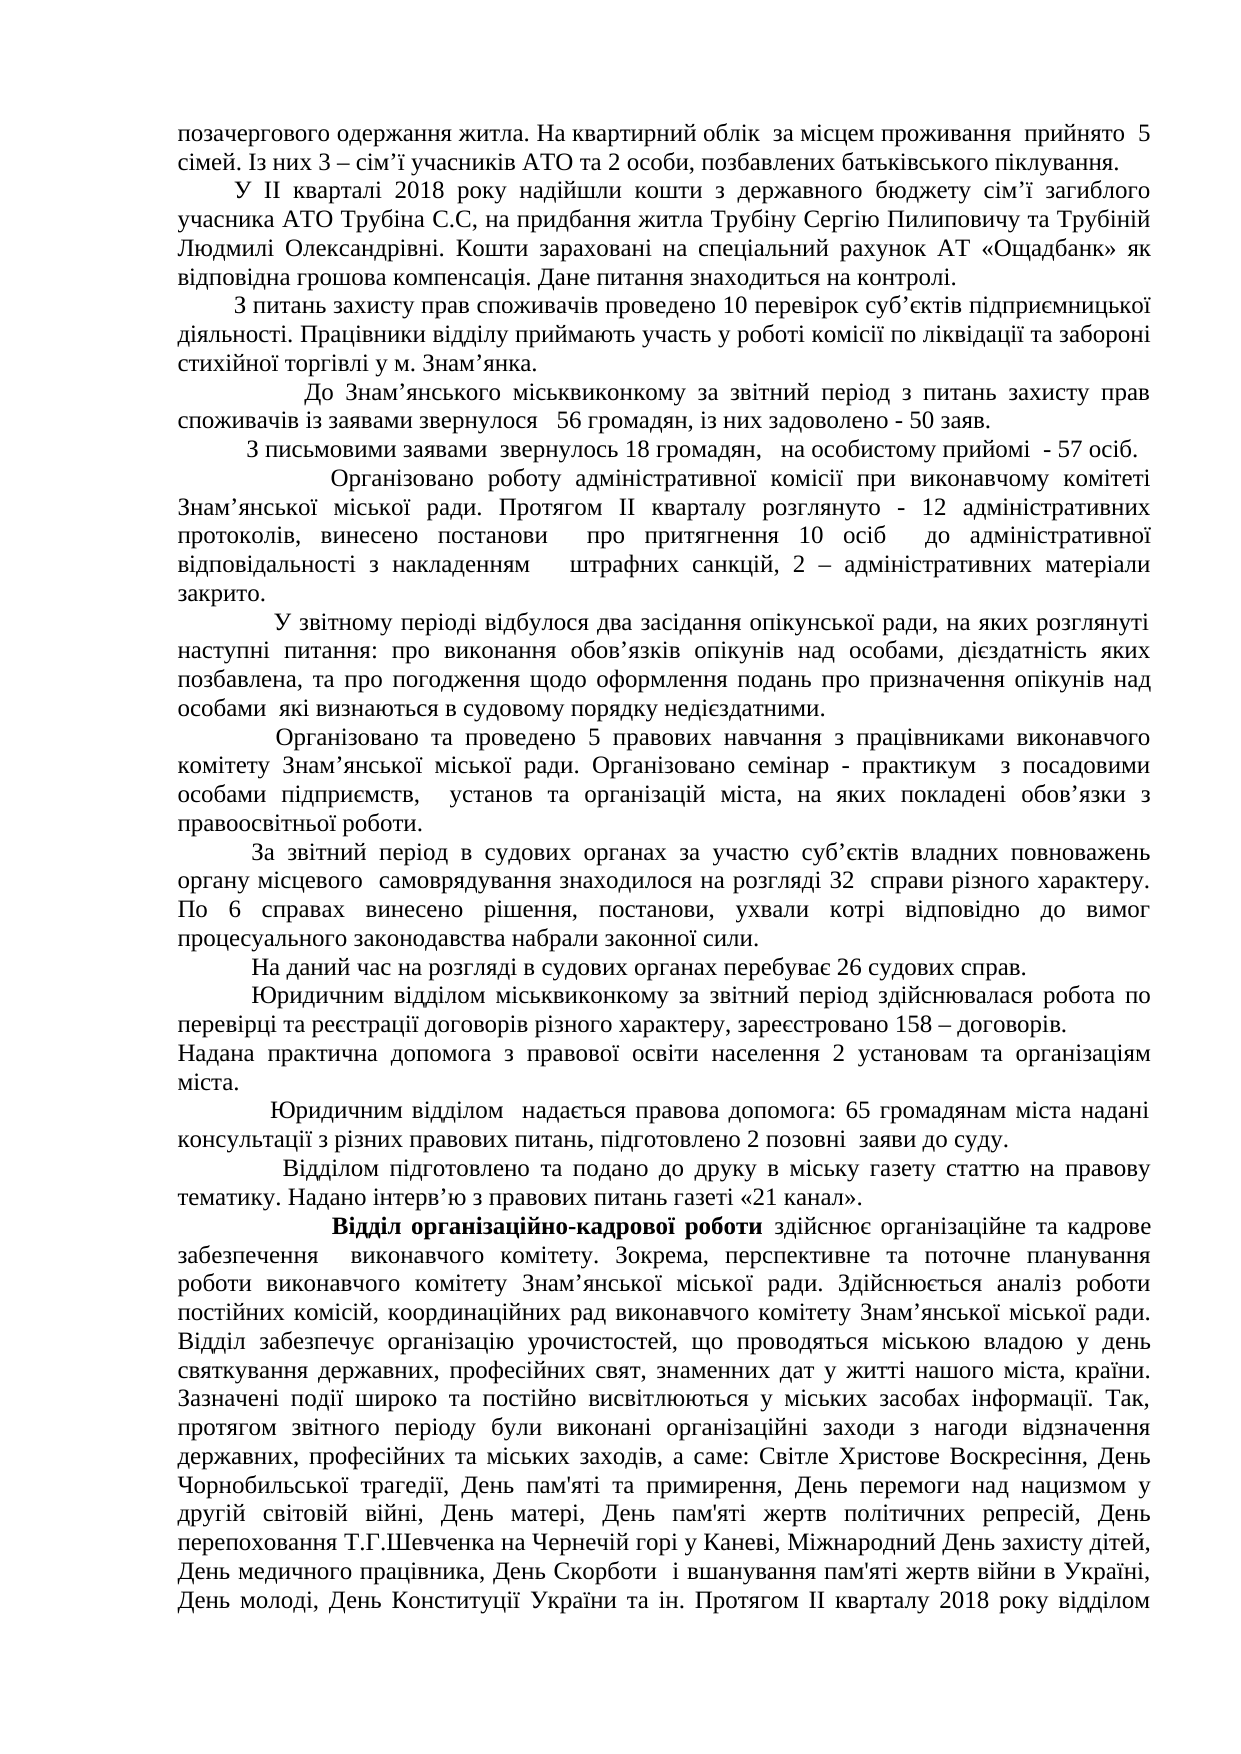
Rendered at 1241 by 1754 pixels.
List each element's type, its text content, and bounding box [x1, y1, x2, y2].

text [177, 1211, 1152, 1613]
text Організовано та проведено 5 правових навчання з працівниками виконавчого комітету Знам’янської міської ради. Організовано семінар - практикум з посадовими особами підприємств, установ та організацій міста, на яких покладені обов’язки з правоосвітньої роботи. [177, 722, 1152, 837]
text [177, 118, 1152, 176]
text На даний час на розгляді в судових органах перебуває 26 судових справ. [177, 952, 1152, 981]
text Відділом підготовлено та подано до друку в міську газету статтю на правову тематику. Надано інтерв’ю з правових питань газеті «21 канал». [177, 1153, 1152, 1211]
text За звітний період в судових органах за участю суб’єктів владних повноважень органу місцевого самоврядування знаходилося на розгляді 32 справи різного характеру. По 6 справах винесено рішення, постанови, ухвали котрі відповідно до вимог процесуального законодавства набрали законної сили. [177, 837, 1152, 952]
text З питань захисту прав споживачів проведено 10 перевірок суб’єктів підприємницької діяльності. Працівники відділу приймають участь у роботі комісії по ліквідації та забороні стихійної торгівлі у м. Знам’янка. [177, 291, 1152, 377]
text Організовано роботу адміністративної комісії при виконавчому комітеті Знам’янської міської ради. Протягом ІІ кварталу розглянуто - 12 адміністративних протоколів, винесено постанови про притягнення 10 осіб до адміністративної відповідальності з накладенням штрафних санкцій, 2 – адміністративних матеріали закрито. [177, 463, 1152, 607]
text У II кварталі 2018 року надійшли кошти з державного бюджету сім’ї загиблого учасника АТО Трубіна С.С, на придбання житла Трубіну Сергію Пилиповичу та Трубіній Людмилі Олександрівні. Кошти зараховані на спеціальний рахунок АТ «Ощадбанк» як відповідна грошова компенсація. Дане питання знаходиться на контролі. [177, 176, 1152, 291]
text До Знам’янського міськвиконкому за звітний період з питань захисту прав споживачів із заявами звернулося 56 громадян, із них задоволено - 50 заяв. [177, 377, 1152, 434]
text Юридичним відділом надається правова допомога: 65 громадянам міста надані консультації з різних правових питань, підготовлено 2 позовні заяви до суду. [177, 1096, 1152, 1153]
text Надана практична допомога з правової освіти населення 2 установам та організаціям міста. [177, 1038, 1152, 1096]
text У звітному періоді відбулося два засідання опікунської ради, на яких розглянуті наступні питання: про виконання обов’язків опікунів над особами, дієздатність яких позбавлена, та про погодження щодо оформлення подань про призначення опікунів над особами які визнаються в судовому порядку недієздатними. [177, 607, 1152, 722]
text З письмовими заявами звернулось 18 громадян, на особистому прийомі - 57 осіб. [177, 434, 1152, 463]
text Юридичним відділом міськвиконкому за звітний період здійснювалася робота по перевірці та реєстрації договорів різного характеру, зареєстровано 158 – договорів. [177, 981, 1152, 1038]
